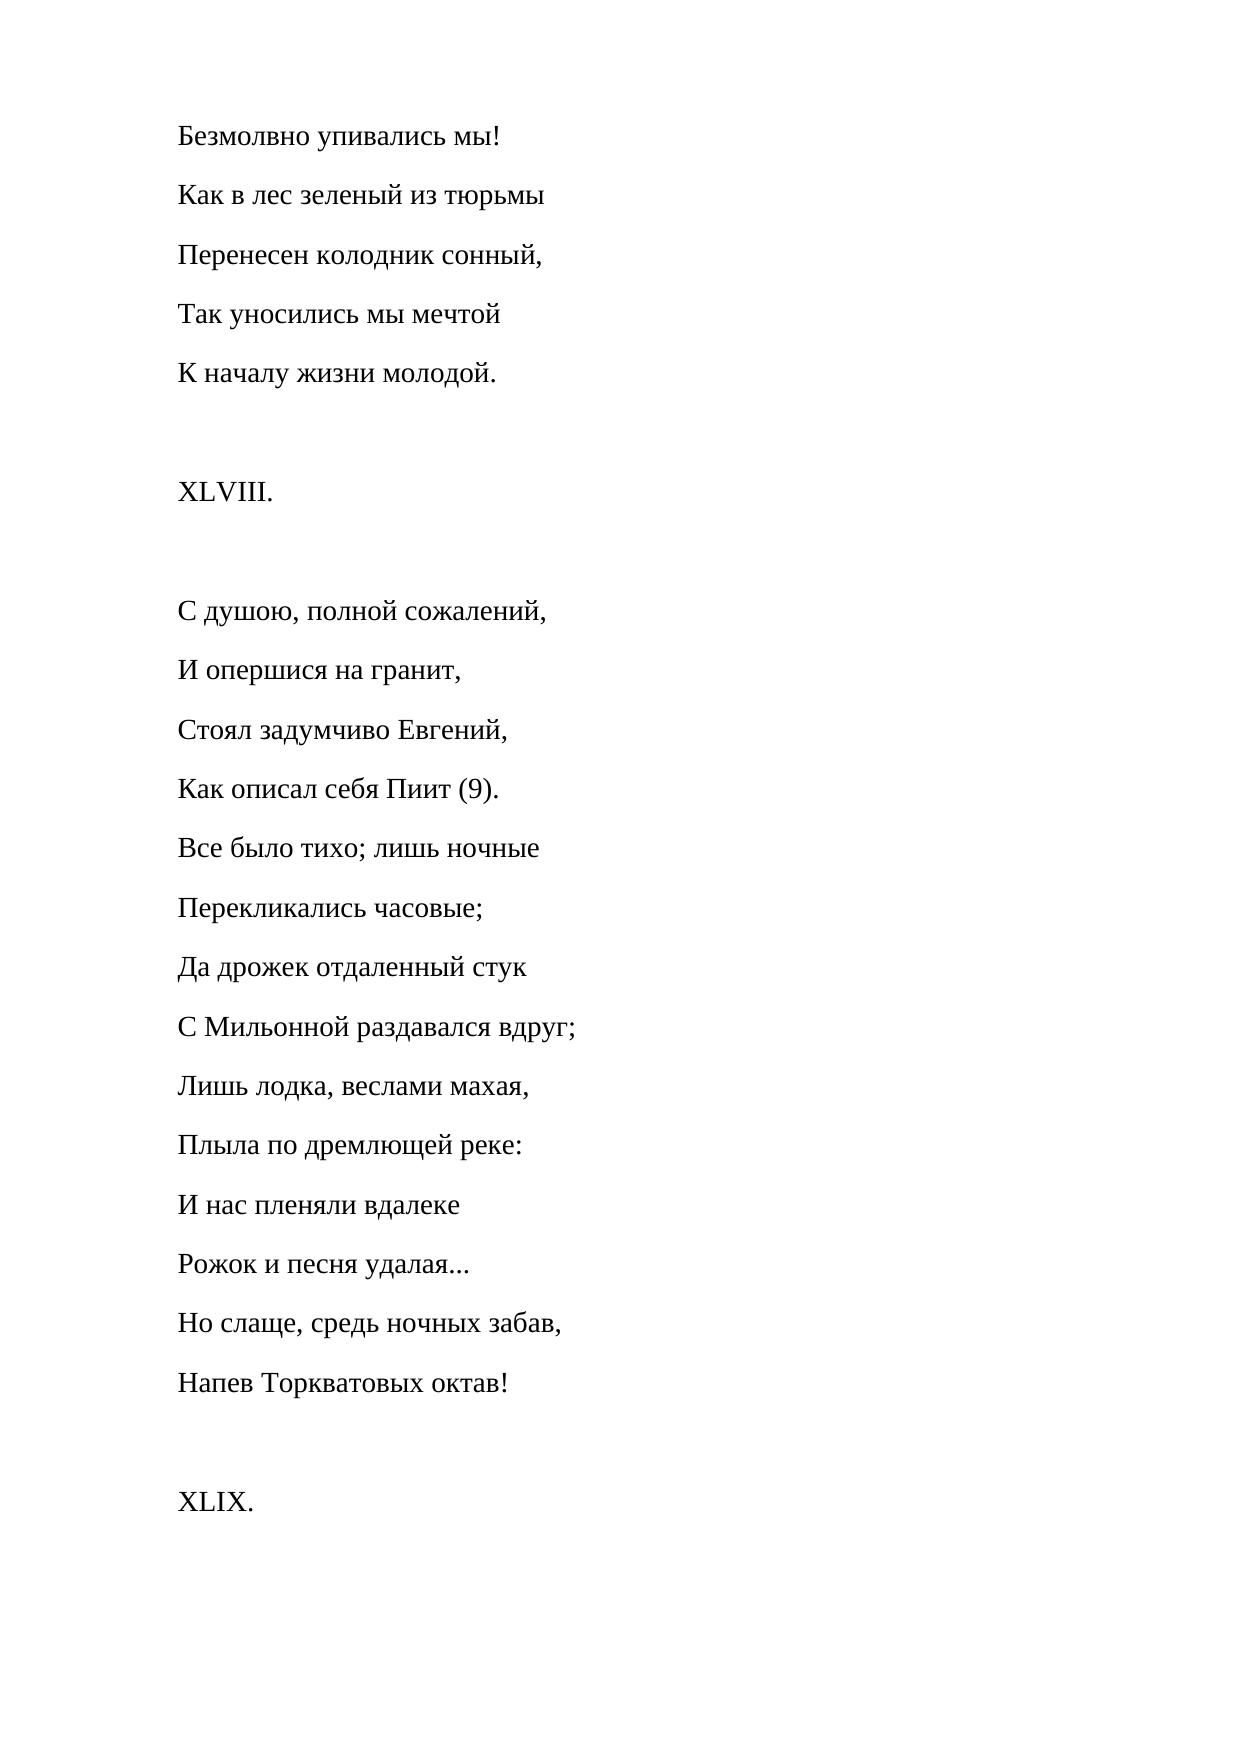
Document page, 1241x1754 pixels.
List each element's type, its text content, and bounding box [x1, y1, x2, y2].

text Как описал себя Пиит (9). [177, 771, 1152, 805]
text Да дрожек отдаленный стук [177, 949, 1152, 983]
text Перекликались часовые; [177, 890, 1152, 923]
text К началу жизни молодой. [177, 356, 1152, 389]
text Стоял задумчиво Евгений, [177, 712, 1152, 745]
text XLVIII. [177, 474, 1152, 508]
text Плыла по дремлющей реке: [177, 1127, 1152, 1161]
text С душою, полной сожалений, [177, 593, 1152, 627]
text И опершися на гранит, [177, 652, 1152, 686]
text С Мильонной раздавался вдруг; [177, 1009, 1152, 1042]
text Так уносились мы мечтой [177, 296, 1152, 330]
text Но слаще, средь ночных забав, [177, 1306, 1152, 1339]
text Лишь лодка, веслами махая, [177, 1068, 1152, 1102]
text XLIX. [177, 1484, 1152, 1517]
text Как в лес зеленый из тюрьмы [177, 177, 1152, 211]
text Безмолвно упивались мы! [177, 118, 1152, 152]
text Рожок и песня удалая... [177, 1246, 1152, 1280]
text И нас пленяли вдалеке [177, 1187, 1152, 1220]
text Напев Торкватовых октав! [177, 1365, 1152, 1398]
text Все было тихо; лишь ночные [177, 831, 1152, 864]
text Перенесен колодник сонный, [177, 237, 1152, 270]
